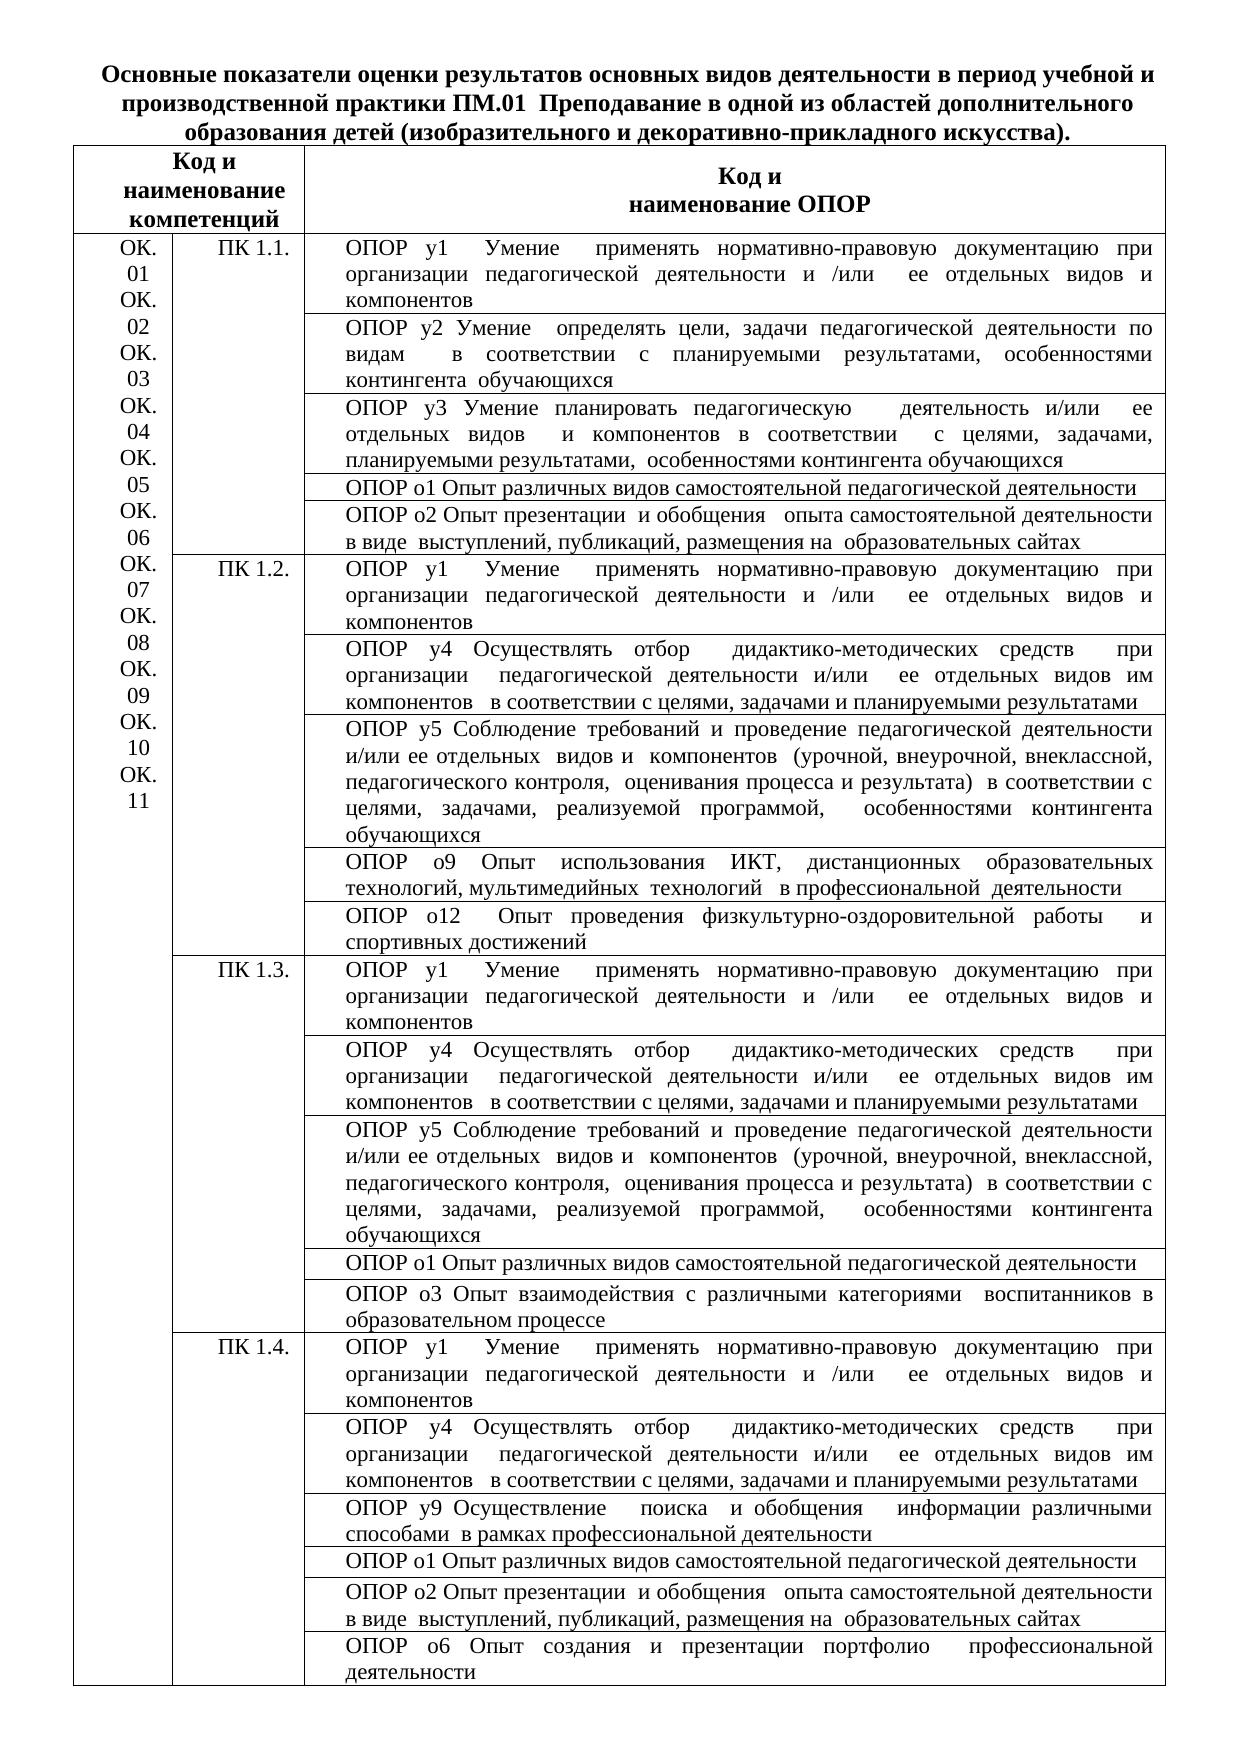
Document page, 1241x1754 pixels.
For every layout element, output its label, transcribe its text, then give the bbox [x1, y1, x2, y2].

table_cell ОПОР у9 Осуществление поиска и обобщения информации различными способами в рамках профессиональной деятельности [305, 1494, 1165, 1546]
table_cell ОПОР у4 Осуществлять отбор дидактико-методических средств при организации педагогической деятельности и/или ее отдельных видов им компонентов в соответствии с целями, задачами и планируемыми результатами [305, 635, 1165, 714]
table_header Код и наименование ОПОР [305, 146, 1165, 233]
table_cell ОПОР о3 Опыт взаимодействия с различными категориями воспитанников в образовательном процессе [305, 1280, 1165, 1332]
table_cell ОПОР у4 Осуществлять отбор дидактико-методических средств при организации педагогической деятельности и/или ее отдельных видов им компонентов в соответствии с целями, задачами и планируемыми результатами [305, 1414, 1165, 1492]
table_cell ОПОР о9 Опыт использования ИКТ, дистанционных образовательных технологий, мультимедийных технологий в профессиональной деятельности [305, 848, 1165, 901]
table_cell ОПОР у1 Умение применять нормативно-правовую документацию при организации педагогической деятельности и /или ее отдельных видов и компонентов [305, 555, 1165, 634]
table_header Код и наименование компетенций [74, 146, 304, 233]
table_cell ОПОР о1 Опыт различных видов самостоятельной педагогической деятельности [305, 1249, 1165, 1278]
table_cell ПК 1.2. [173, 555, 304, 954]
table_cell ОПОР у1 Умение применять нормативно-правовую документацию при организации педагогической деятельности и /или ее отдельных видов и компонентов [305, 1333, 1165, 1412]
table_cell ОПОР у1 Умение применять нормативно-правовую документацию при организации педагогической деятельности и /или ее отдельных видов и компонентов [305, 956, 1165, 1035]
table_cell ПК 1.4. [173, 1333, 304, 1685]
table_cell ОПОР у5 Соблюдение требований и проведение педагогической деятельности и/или ее отдельных видов и компонентов (урочной, внеурочной, внеклассной, педагогического контроля, оценивания процесса и результата) в соответствии с целями, задачами, реализуемой программой, особенностями контингента обучающихся [305, 715, 1165, 847]
table_cell ОПОР о12 Опыт проведения физкультурно-оздоровительной работы и спортивных достижений [305, 902, 1165, 954]
table_cell ОПОР о1 Опыт различных видов самостоятельной педагогической деятельности [305, 1547, 1165, 1577]
table_cell ОПОР у2 Умение определять цели, задачи педагогической деятельности по видам в соответствии с планируемыми результатами, особенностями контингента обучающихся [305, 314, 1165, 393]
table_cell ОПОР о2 Опыт презентации и обобщения опыта самостоятельной деятельности в виде выступлений, публикаций, размещения на образовательных сайтах [305, 501, 1165, 554]
table_cell ОПОР о2 Опыт презентации и обобщения опыта самостоятельной деятельности в виде выступлений, публикаций, размещения на образовательных сайтах [305, 1578, 1165, 1631]
text Основные показатели оценки результатов основных видов деятельности в период учебной и производственной практики ПМ.01 Преподавание в одной из областей дополнительного образования детей (изобразительного и декоративно-прикладного искусства). [74, 59, 1181, 145]
table_cell ОПОР о6 Опыт создания и презентации портфолио профессиональной деятельности [305, 1632, 1165, 1685]
table_cell ОК. 01 ОК. 02 ОК. 03 ОК. 04 ОК. 05 ОК. 06 ОК. 07 ОК. 08 ОК. 09 ОК. 10 ОК. 11 [74, 234, 172, 1685]
table_cell ПК 1.1. [173, 234, 304, 554]
table_cell ОПОР у3 Умение планировать педагогическую деятельность и/или ее отдельных видов и компонентов в соответствии с целями, задачами, планируемыми результатами, особенностями контингента обучающихся [305, 394, 1165, 473]
table_cell ОПОР у4 Осуществлять отбор дидактико-методических средств при организации педагогической деятельности и/или ее отдельных видов им компонентов в соответствии с целями, задачами и планируемыми результатами [305, 1036, 1165, 1115]
table_cell ОПОР у5 Соблюдение требований и проведение педагогической деятельности и/или ее отдельных видов и компонентов (урочной, внеурочной, внеклассной, педагогического контроля, оценивания процесса и результата) в соответствии с целями, задачами, реализуемой программой, особенностями контингента обучающихся [305, 1116, 1165, 1248]
table_cell ПК 1.3. [173, 956, 304, 1332]
table_cell ОПОР у1 Умение применять нормативно-правовую документацию при организации педагогической деятельности и /или ее отдельных видов и компонентов [305, 234, 1165, 313]
table_cell ОПОР о1 Опыт различных видов самостоятельной педагогической деятельности [305, 474, 1165, 500]
